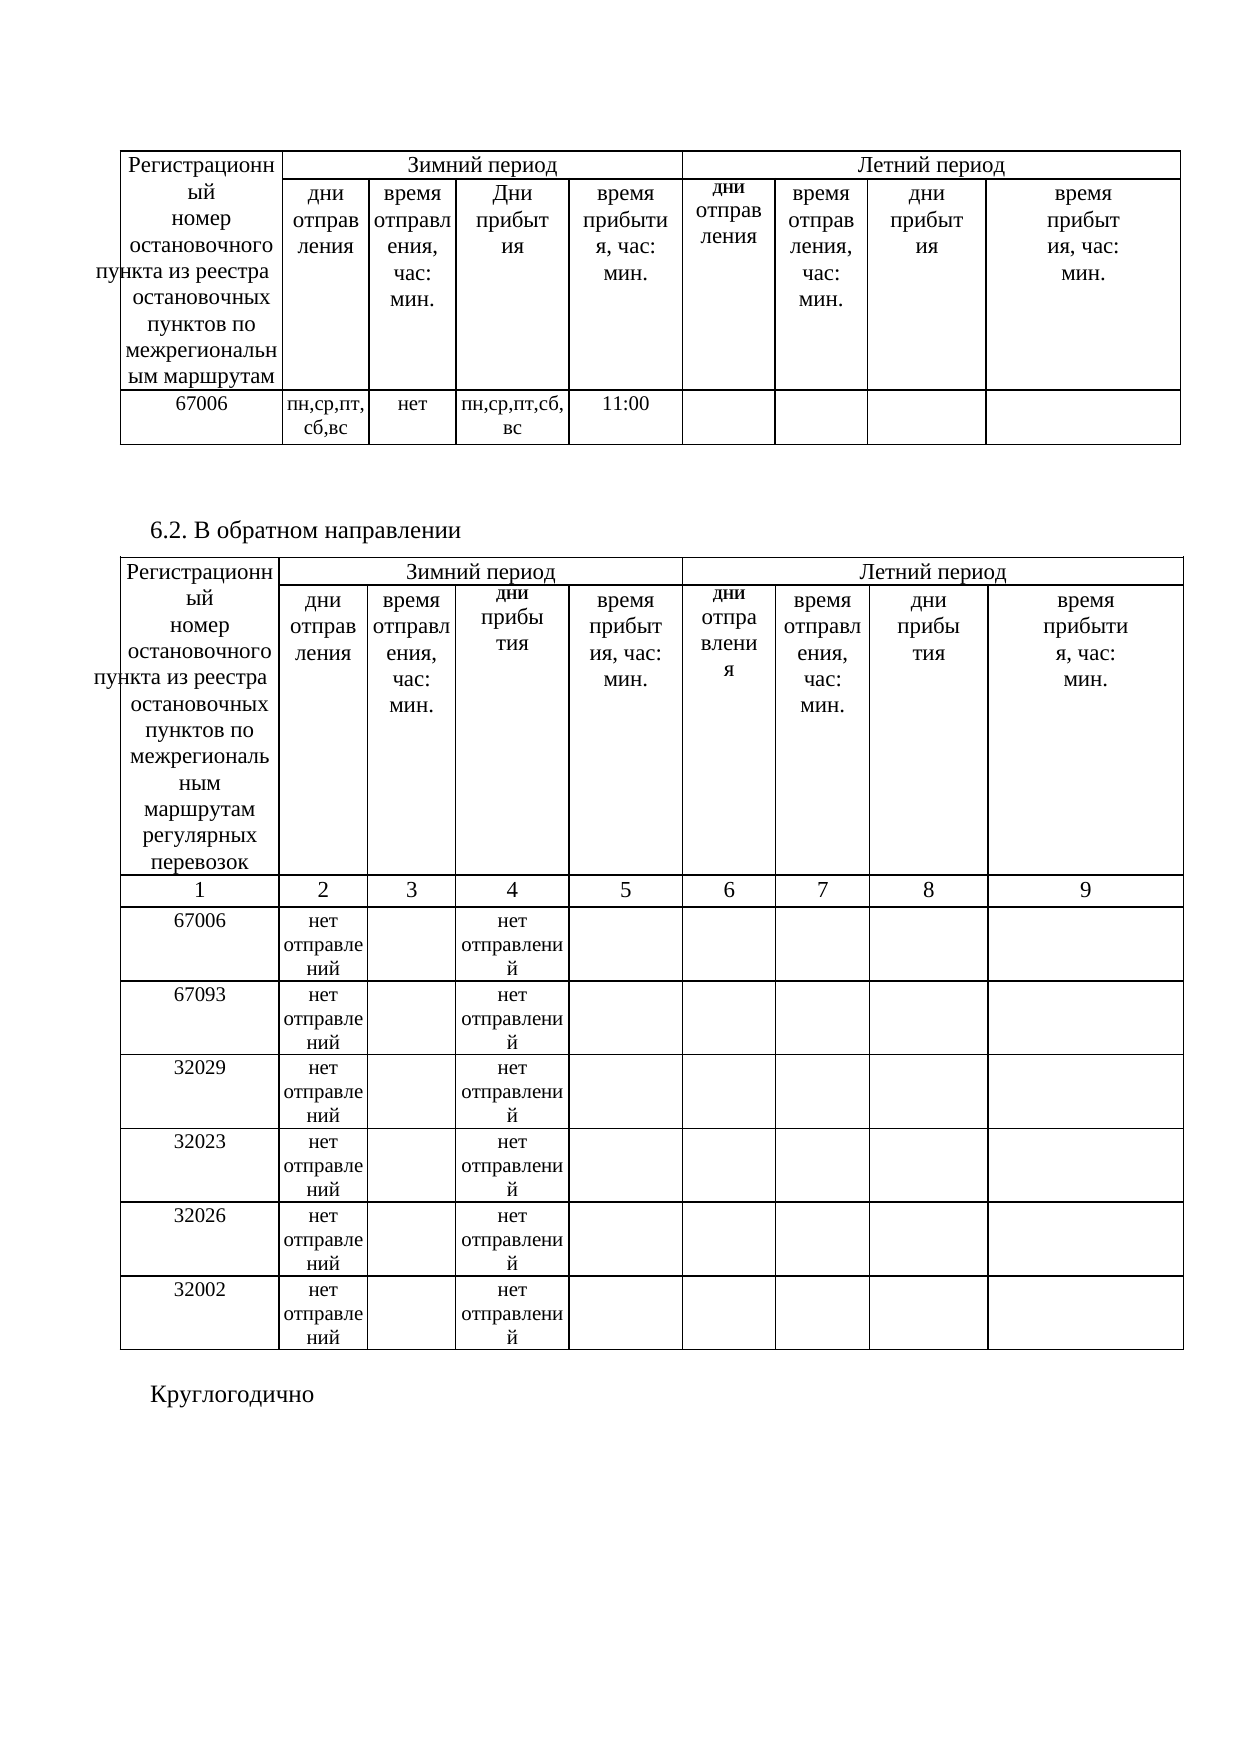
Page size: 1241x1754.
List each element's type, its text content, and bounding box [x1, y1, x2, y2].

table_cell [776, 1277, 869, 1349]
table_cell [683, 908, 775, 980]
table_cell пн,ср,пт,сб,вс [457, 391, 568, 444]
table_cell нет отправлений [456, 982, 568, 1054]
table_cell нет [370, 391, 455, 444]
table_cell [368, 1277, 455, 1349]
table_cell 7 [776, 876, 869, 906]
table_cell [368, 908, 455, 980]
table_header Регистрационный номер остановочного пункта из реестра остановочных пунктов по межрегиональным маршрутам регулярных перевозок [121, 558, 278, 874]
table_cell [570, 982, 682, 1054]
table_cell [368, 1203, 455, 1275]
table_cell [776, 1203, 869, 1275]
table_cell время отправл ения, час: мин. [368, 586, 455, 874]
table_cell нет отправлений [280, 982, 367, 1054]
table_cell нет отправлений [456, 908, 568, 980]
table_cell дни прибыт ия [868, 180, 985, 389]
table_cell [870, 982, 987, 1054]
table_cell пн,ср,пт,сб,вс [283, 391, 368, 444]
table_cell время отправ ления, час: мин. [776, 180, 867, 389]
table_cell 32002 [121, 1277, 278, 1349]
table_cell [683, 1129, 775, 1201]
table_cell 5 [570, 876, 682, 906]
table_header Летний период [683, 152, 1180, 178]
table_cell 2 [280, 876, 367, 906]
table_cell 8 [870, 876, 987, 906]
table_cell [776, 908, 869, 980]
table_cell [989, 1129, 1183, 1201]
table_cell [570, 1277, 682, 1349]
table_cell [989, 1055, 1183, 1127]
table_cell [989, 908, 1183, 980]
table_cell [570, 1055, 682, 1127]
table_cell [989, 1203, 1183, 1275]
table_cell время прибыт ия, час: мин. [570, 586, 682, 874]
table_cell дни отправ ления [283, 180, 368, 389]
table_cell нет отправлений [280, 1129, 367, 1201]
table_cell [776, 1055, 869, 1127]
table_cell нет отправлений [456, 1203, 568, 1275]
table_cell [870, 908, 987, 980]
table_cell [683, 1203, 775, 1275]
table_cell 4 [456, 876, 568, 906]
table_cell [776, 982, 869, 1054]
table_cell 11:00 [570, 391, 682, 444]
table_cell [868, 391, 985, 444]
table_cell 67093 [121, 982, 278, 1054]
table_cell 32023 [121, 1129, 278, 1201]
table_cell ДНИ отправ ления [683, 180, 774, 389]
table_cell нет отправлений [280, 1277, 367, 1349]
table_cell [368, 1055, 455, 1127]
table_cell [870, 1203, 987, 1275]
table_cell ДНИ отпра влени я [683, 586, 775, 874]
text Круглогодично [150, 1379, 1090, 1408]
table_cell [870, 1277, 987, 1349]
table_cell 3 [368, 876, 455, 906]
table_cell дни отправ ления [280, 586, 367, 874]
table_cell [368, 1129, 455, 1201]
table_cell [683, 391, 774, 444]
table_cell 67006 [121, 908, 278, 980]
table_cell [989, 982, 1183, 1054]
table_header Летний период [683, 558, 1183, 584]
table_cell нет отправлений [280, 908, 367, 980]
table_cell 9 [989, 876, 1183, 906]
table_header Зимний период [283, 152, 682, 178]
table_cell [683, 1055, 775, 1127]
table_cell дни прибы тия [870, 586, 987, 874]
table_cell нет отправлений [456, 1277, 568, 1349]
table_cell [570, 1129, 682, 1201]
table_header Зимний период [280, 558, 682, 584]
table_cell нет отправлений [280, 1055, 367, 1127]
table_cell 32026 [121, 1203, 278, 1275]
table_cell [870, 1055, 987, 1127]
table_cell 6 [683, 876, 775, 906]
table_cell [989, 1277, 1183, 1349]
table_cell [776, 391, 867, 444]
table_cell время отправл ения, час: мин. [776, 586, 869, 874]
table_cell [368, 982, 455, 1054]
table_cell нет отправлений [456, 1129, 568, 1201]
text 6.2. В обратном направлении [150, 515, 1090, 544]
table_cell ДНИ прибы тия [456, 586, 568, 874]
table_header Регистрационный номер остановочного пункта из реестра остановочных пунктов по межрегиональным маршрутам регулярных перевозок [121, 152, 282, 389]
table_cell время прибыти я, час: мин. [570, 180, 682, 389]
table_cell нет отправлений [456, 1055, 568, 1127]
table_cell время прибыти я, час: мин. [989, 586, 1183, 874]
table_cell [987, 391, 1180, 444]
table_cell [570, 1203, 682, 1275]
table_cell Дни прибыт ия [457, 180, 568, 389]
table_cell [683, 982, 775, 1054]
table_cell нет отправлений [280, 1203, 367, 1275]
table_cell 67006 [121, 391, 282, 444]
table_cell [870, 1129, 987, 1201]
table_cell время отправл ения, час: мин. [370, 180, 455, 389]
table_cell [570, 908, 682, 980]
table_cell [683, 1277, 775, 1349]
table_cell 32029 [121, 1055, 278, 1127]
table_cell 1 [121, 876, 278, 906]
table_cell время прибыт ия, час: мин. [987, 180, 1180, 389]
table_cell [776, 1129, 869, 1201]
